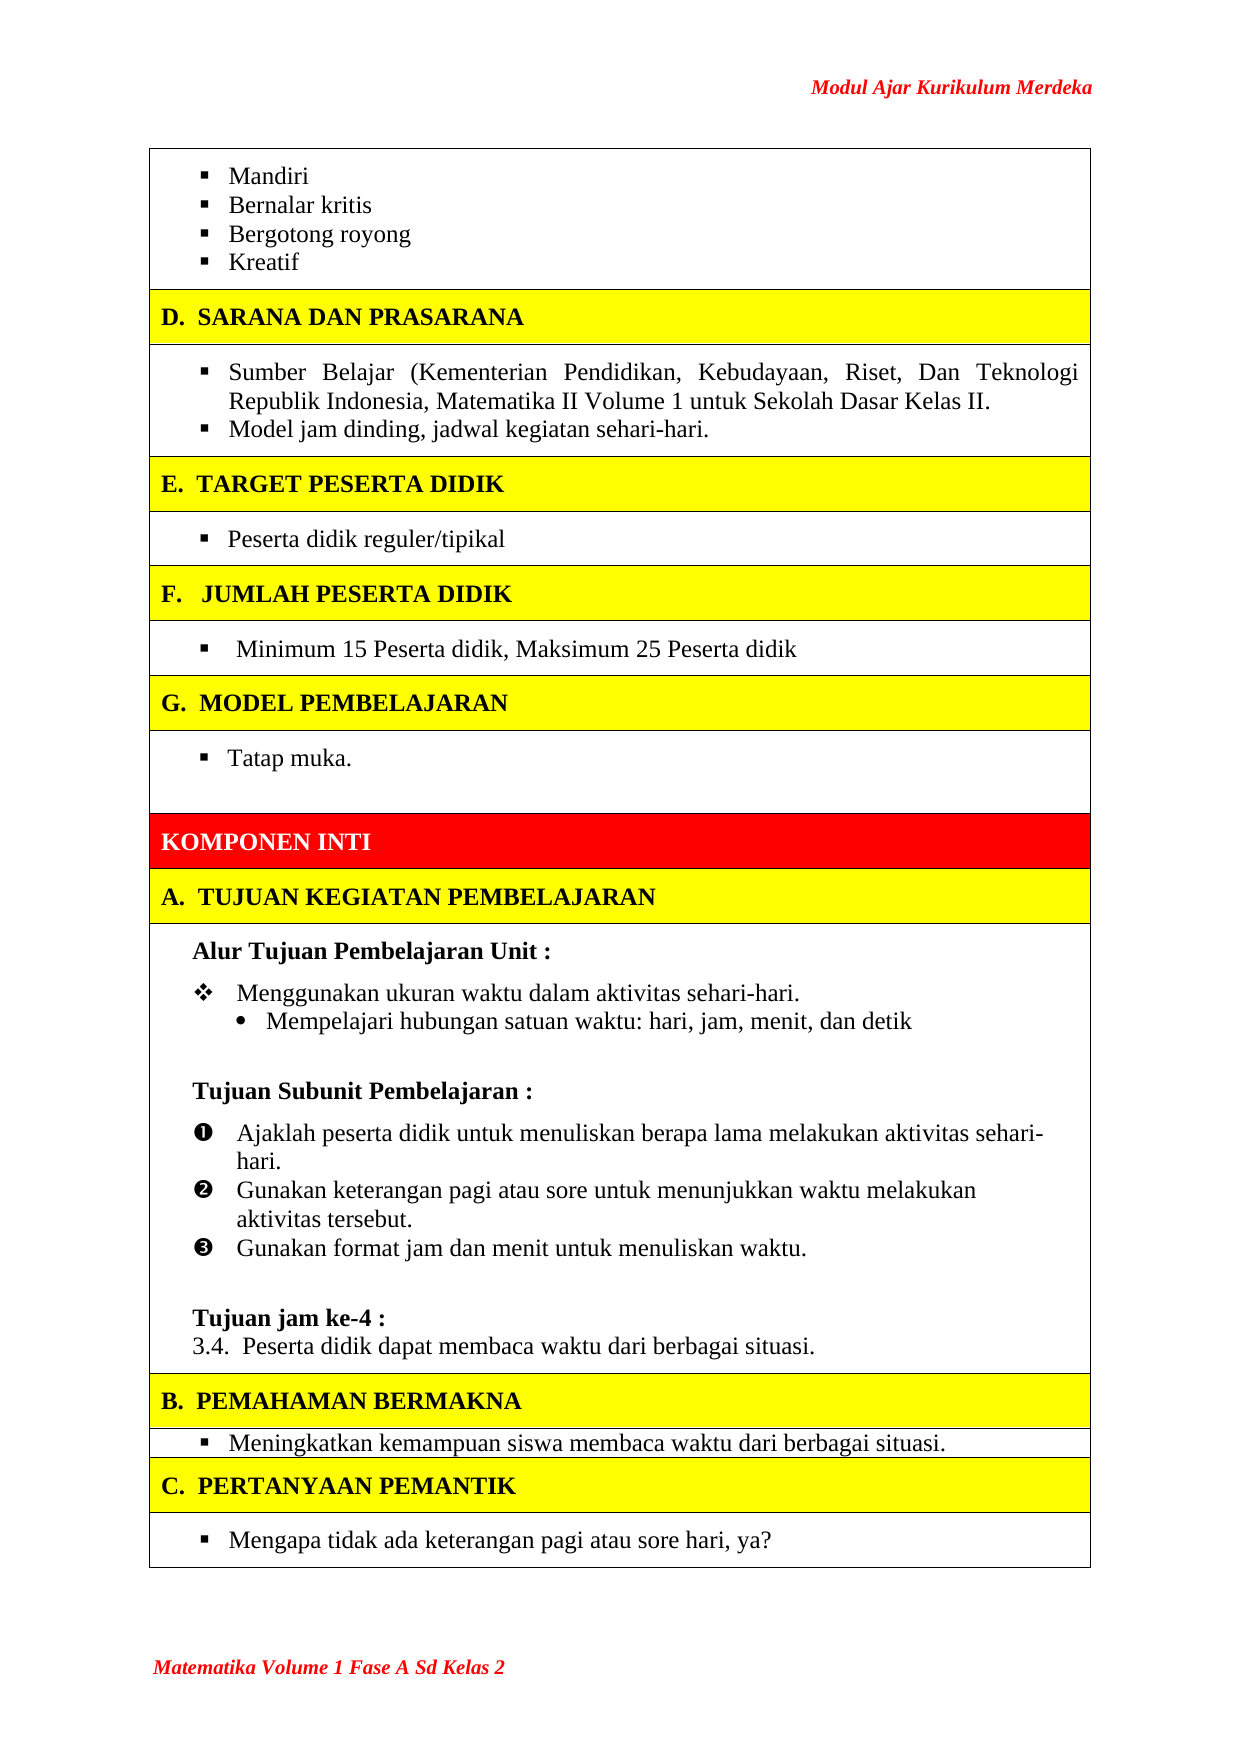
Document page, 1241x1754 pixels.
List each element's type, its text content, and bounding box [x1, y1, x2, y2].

table_cell Mengapa tidak ada keterangan pagi atau sore hari, ya? [150, 1513, 1090, 1567]
table_cell B. PEMAHAMAN BERMAKNA [150, 1374, 1090, 1427]
table_cell Minimum 15 Peserta didik, Maksimum 25 Peserta didik [150, 621, 1090, 675]
table_cell C. PERTANYAAN PEMANTIK [150, 1458, 1090, 1512]
table_cell KOMPONEN INTI [150, 814, 1090, 868]
table_cell F. JUMLAH PESERTA DIDIK [150, 566, 1090, 620]
table_cell A. TUJUAN KEGIATAN PEMBELAJARAN [150, 869, 1090, 923]
table_cell Meningkatkan kemampuan siswa membaca waktu dari berbagai situasi. [150, 1429, 1090, 1457]
table_cell Sumber Belajar (Kementerian Pendidikan, Kebudayaan, Riset, Dan Teknologi Republik Indonesia, Matematika II Volume 1 untuk Sekolah Dasar Kelas II. Model jam dinding, jadwal kegiatan sehari-hari. [150, 345, 1090, 456]
table_cell Alur Tujuan Pembelajaran Unit : Menggunakan ukuran waktu dalam aktivitas sehari-hari. Mempelajari hubungan satuan waktu: hari, jam, menit, dan detik Tujuan Subunit Pembelajaran : Ajaklah peserta didik untuk menuliskan berapa lama melakukan aktivitas sehari-hari. Gunakan keterangan pagi atau sore untuk menunjukkan waktu melakukan aktivitas tersebut. Gunakan format jam dan menit untuk menuliskan waktu. Tujuan jam ke-4 : 3.4. Peserta didik dapat membaca waktu dari berbagai situasi. [150, 924, 1090, 1373]
table_cell E. TARGET PESERTA DIDIK [150, 457, 1090, 511]
table_cell G. MODEL PEMBELAJARAN [150, 676, 1090, 730]
table_cell D. SARANA DAN PRASARANA [150, 290, 1090, 343]
table_cell Peserta didik reguler/tipikal [150, 512, 1090, 565]
table_cell Tatap muka. [150, 731, 1090, 813]
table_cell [150, 149, 1090, 289]
